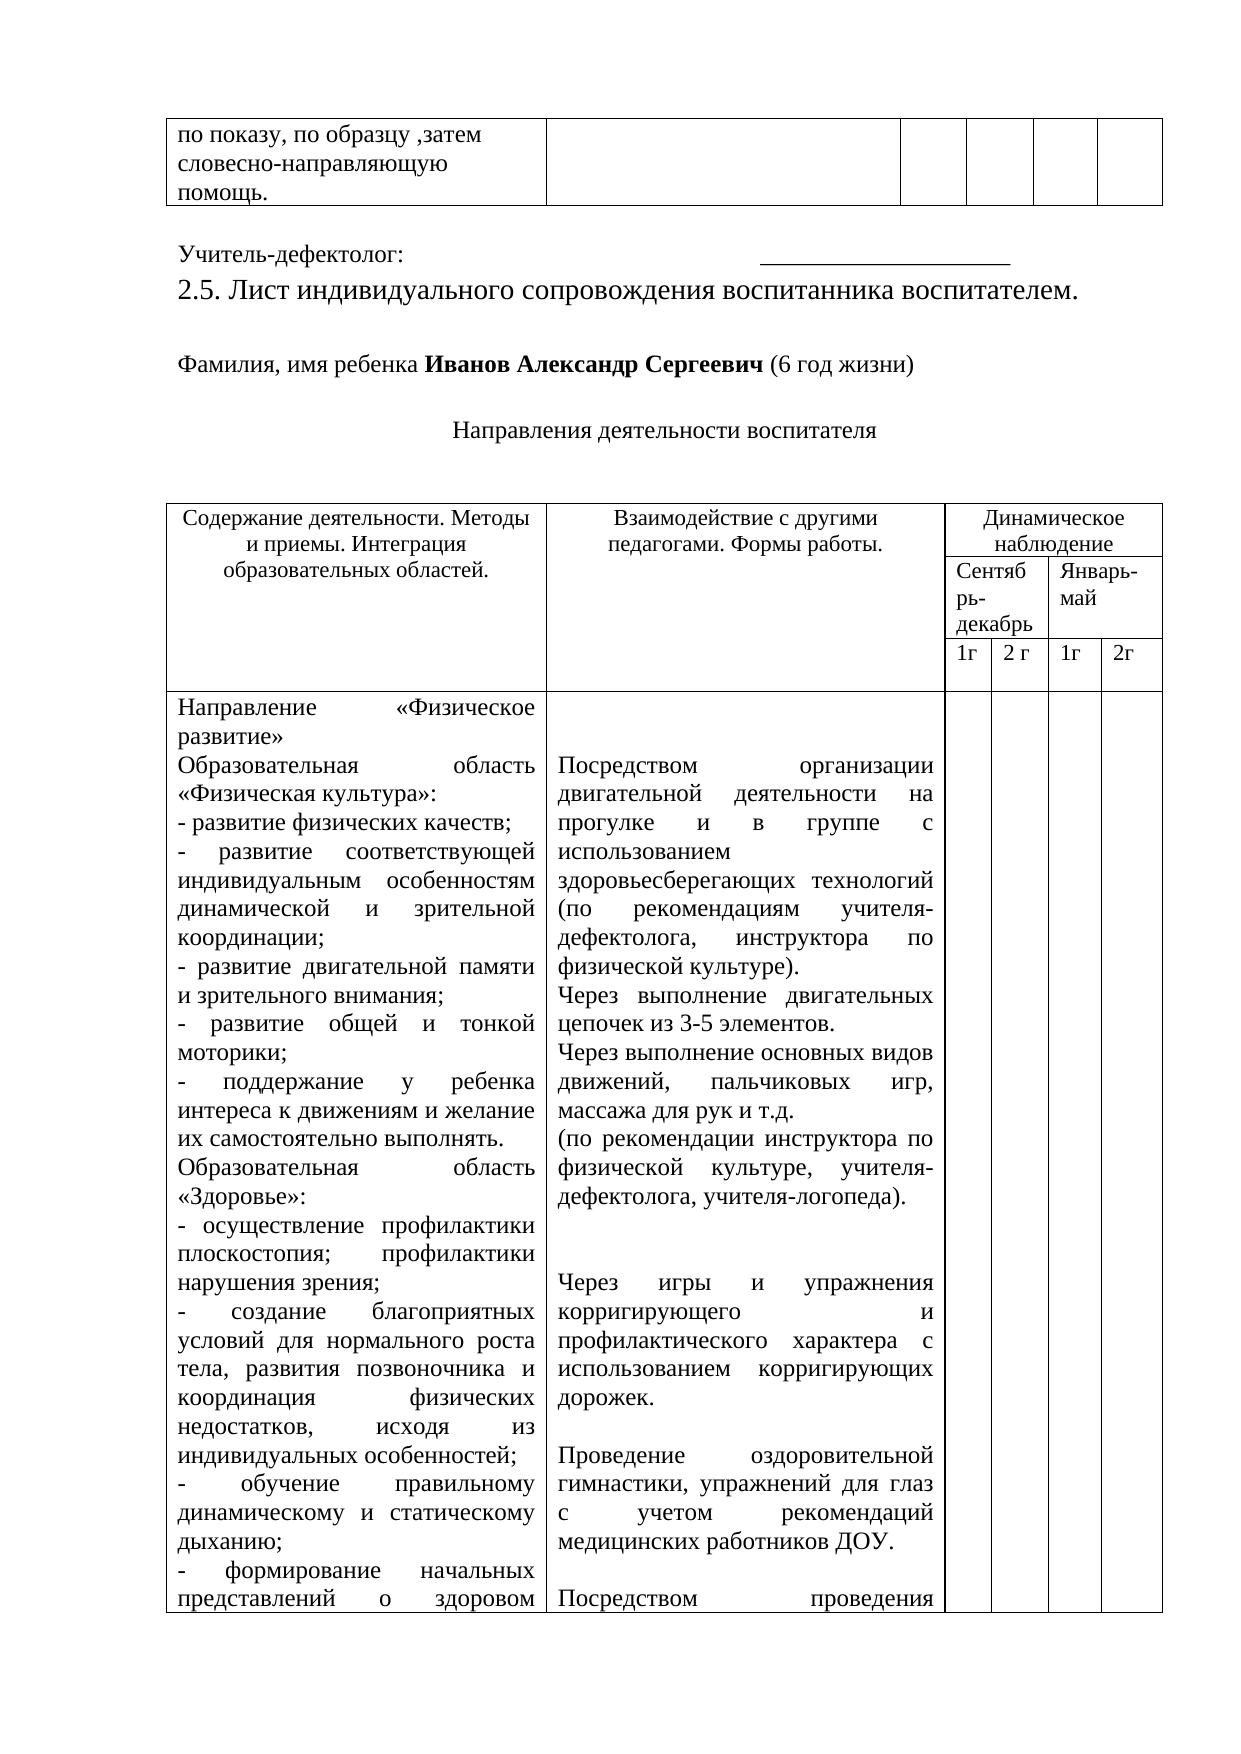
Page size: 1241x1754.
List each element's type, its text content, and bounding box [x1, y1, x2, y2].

table_cell [1034, 119, 1097, 205]
table_header Содержание деятельности. Методы и приемы. Интеграция образовательных областей. [167, 504, 546, 691]
table_cell [1098, 119, 1162, 205]
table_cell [167, 119, 546, 205]
table_cell [901, 119, 966, 205]
list Учитель-дефектолог: ____________________ [177, 239, 1152, 268]
table_header Динамическое наблюдение [946, 504, 1162, 556]
table_cell Сентябрь- декабрь [946, 557, 1048, 637]
table_cell [946, 692, 991, 1612]
table_cell [1049, 692, 1101, 1612]
list Направления деятельности воспитателя [177, 416, 1152, 444]
table_cell 1г [946, 639, 991, 691]
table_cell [547, 692, 944, 1612]
table_cell [967, 119, 1033, 205]
table_cell Январь-май [1049, 557, 1162, 637]
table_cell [167, 692, 546, 1612]
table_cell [547, 119, 900, 205]
table_cell [1102, 692, 1162, 1612]
list Фамилия, имя ребенка Иванов Александр Сергеевич (6 год жизни) [177, 349, 1152, 378]
list 2.5. Лист индивидуального сопровождения воспитанника воспитателем. [177, 272, 1152, 306]
table_cell 2 г [992, 639, 1048, 691]
table_cell [992, 692, 1048, 1612]
table_header Взаимодействие с другими педагогами. Формы работы. [547, 504, 944, 691]
table_cell 1г [1049, 639, 1101, 691]
table_cell 2г [1102, 639, 1162, 691]
